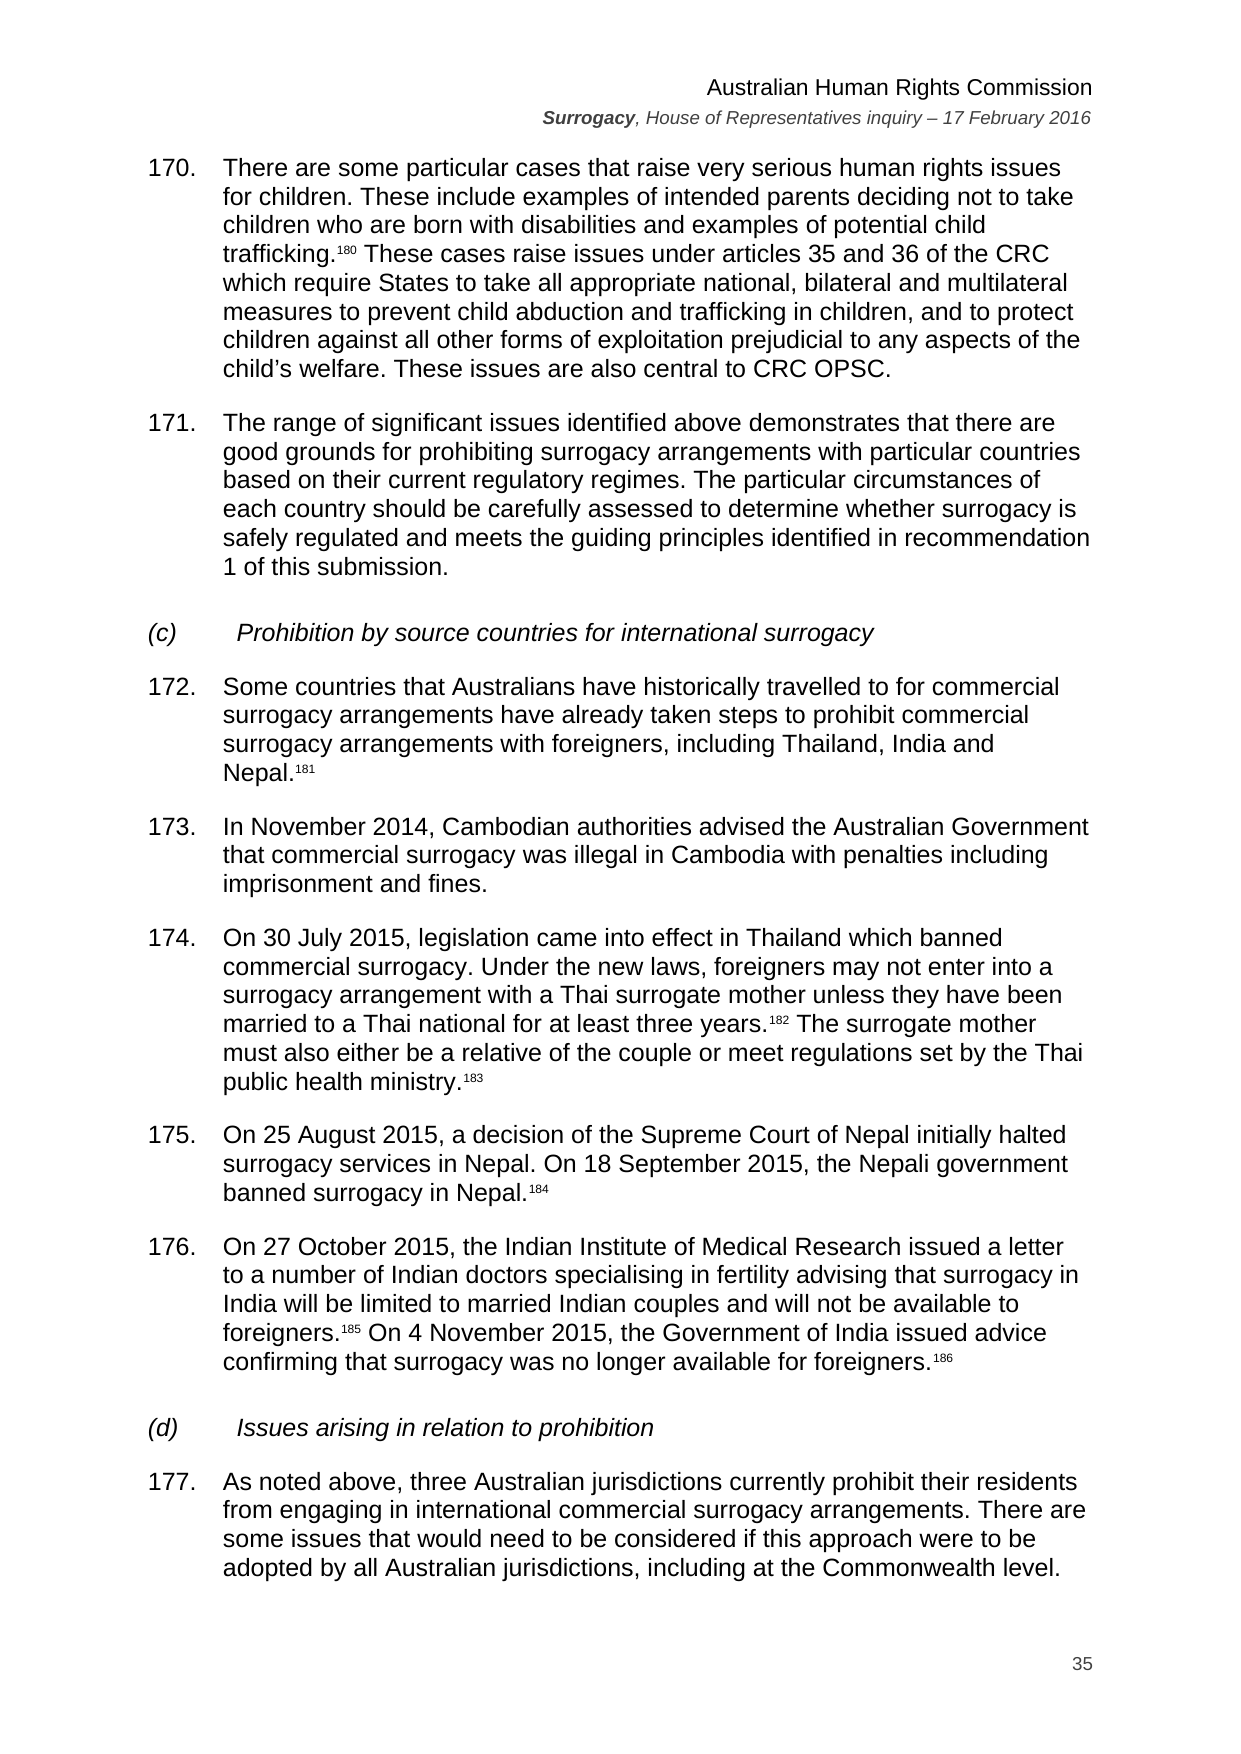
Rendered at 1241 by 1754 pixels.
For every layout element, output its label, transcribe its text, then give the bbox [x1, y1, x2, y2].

subtitle Issues arising in relation to prohibition [148, 1413, 1092, 1442]
text Some countries that Australians have historically travelled to for commercial surrogacy arrangements have already taken steps to prohibit commercial surrogacy arrangements with foreigners, including Thailand, India and Nepal. [148, 672, 1092, 787]
text There are some particular cases that raise very serious human rights issues for children. These include examples of intended parents deciding not to take children who are born with disabilities and examples of potential child trafficking. These cases raise issues under articles 35 and 36 of the CRC which require States to take all appropriate national, bilateral and multilateral measures to prevent child abduction and trafficking in children, and to protect children against all other forms of exploitation prejudicial to any aspects of the child’s welfare. These issues are also central to CRC OPSC. [148, 153, 1092, 383]
text The range of significant issues identified above demonstrates that there are good grounds for prohibiting surrogacy arrangements with particular countries based on their current regulatory regimes. The particular circumstances of each country should be carefully assessed to determine whether surrogacy is safely regulated and meets the guiding principles identified in recommendation 1 of this submission. [148, 408, 1092, 581]
subtitle Prohibition by source countries for international surrogacy [148, 618, 1092, 647]
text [148, 1467, 1092, 1582]
text On 25 August 2015, a decision of the Supreme Court of Nepal initially halted surrogacy services in Nepal. On 18 September 2015, the Nepali government banned surrogacy in Nepal. [148, 1121, 1092, 1207]
text On 27 October 2015, the Indian Institute of Medical Research issued a letter to a number of Indian doctors specialising in fertility advising that surrogacy in India will be limited to married Indian couples and will not be available to foreigners. On 4 November 2015, the Government of India issued advice confirming that surrogacy was no longer available for foreigners. [148, 1232, 1092, 1376]
text In November 2014, Cambodian authorities advised the Australian Government that commercial surrogacy was illegal in Cambodia with penalties including imprisonment and fines. [148, 812, 1092, 898]
text On 30 July 2015, legislation came into effect in Thailand which banned commercial surrogacy. Under the new laws, foreigners may not enter into a surrogacy arrangement with a Thai surrogate mother unless they have been married to a Thai national for at least three years. The surrogate mother must also either be a relative of the couple or meet regulations set by the Thai public health ministry. [148, 923, 1092, 1096]
